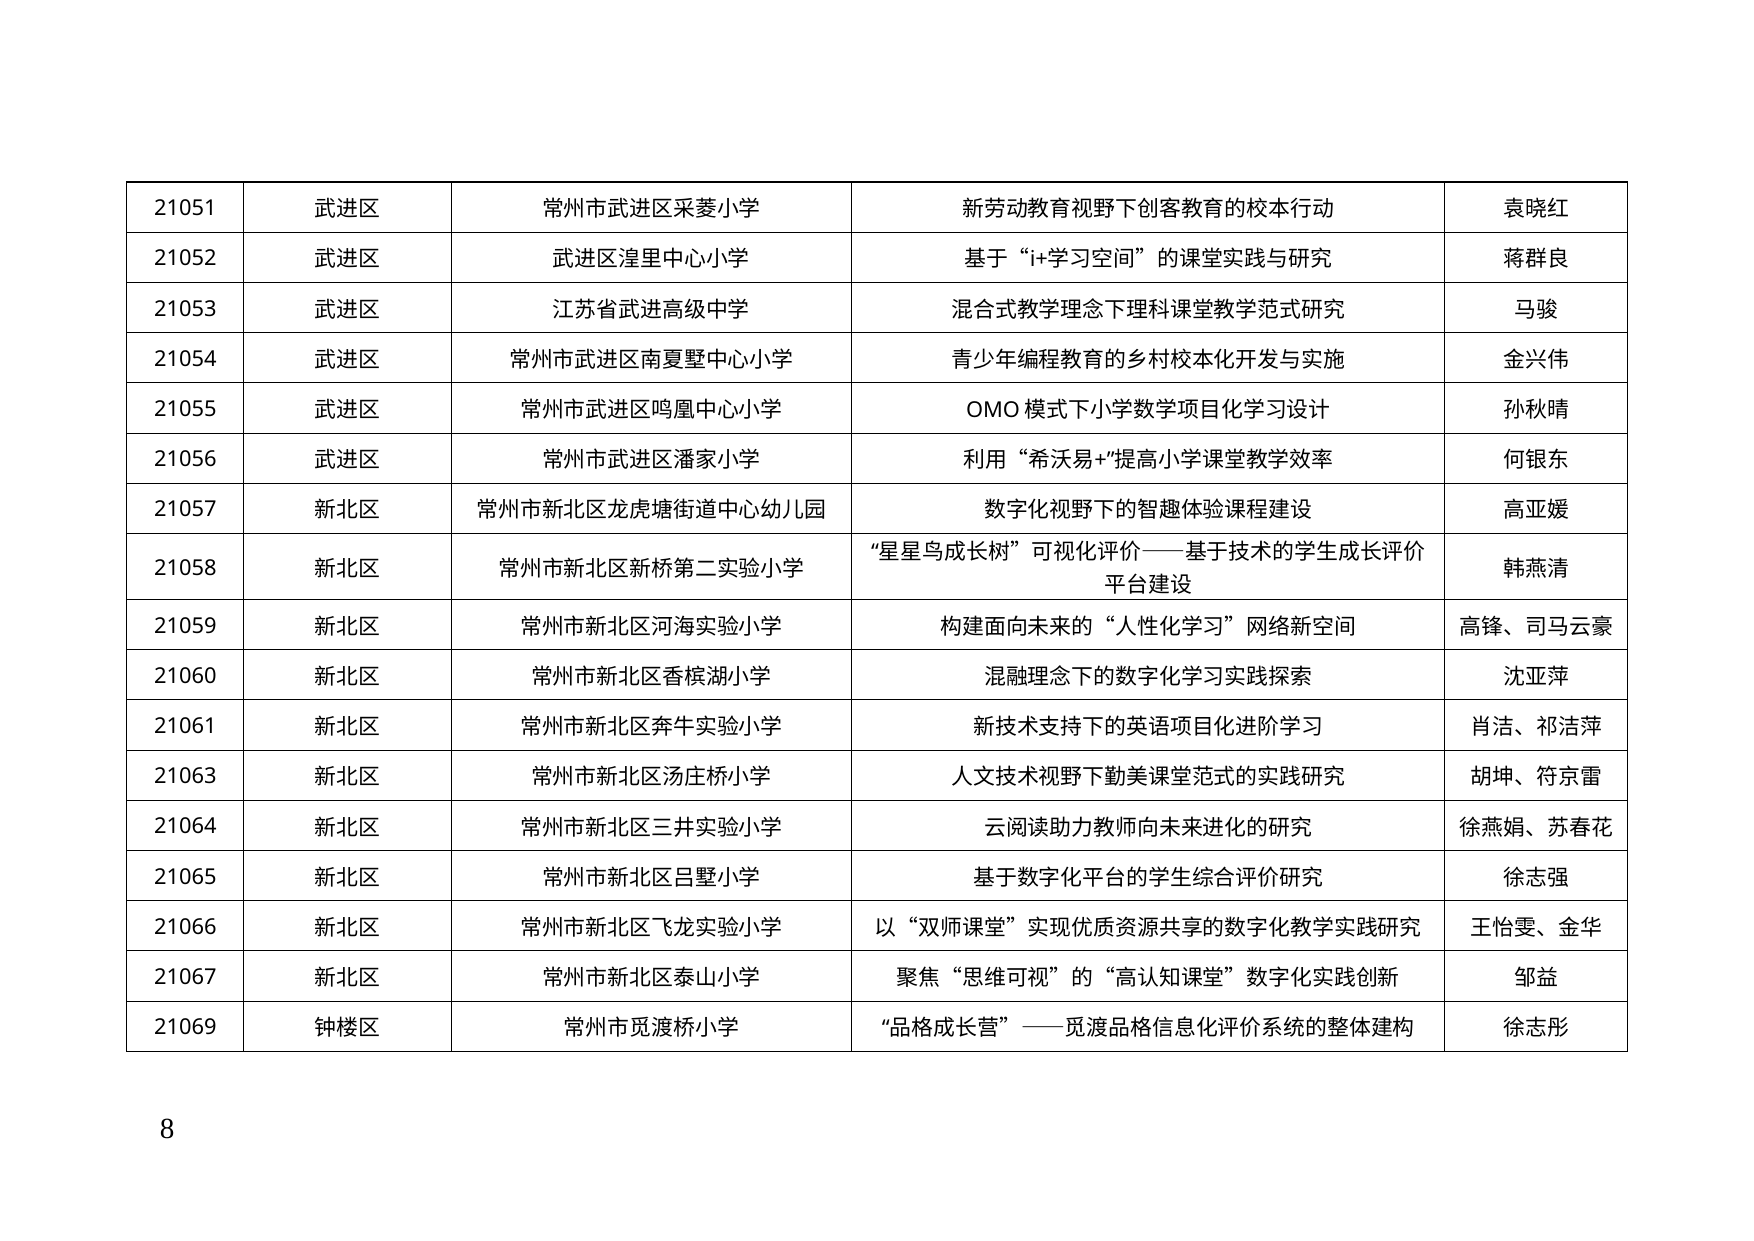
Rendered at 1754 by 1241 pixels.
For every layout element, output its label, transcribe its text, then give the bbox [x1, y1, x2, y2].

table_cell 常州市新北区三井实验小学 [452, 801, 851, 850]
table_cell 胡坤、符京雷 [1445, 751, 1627, 800]
table_cell 21061 [127, 700, 243, 749]
table_cell 新北区 [244, 484, 451, 533]
table_cell 数字化视野下的智趣体验课程建设 [852, 484, 1444, 533]
table_cell 金兴伟 [1445, 333, 1627, 382]
table_cell 新北区 [244, 901, 451, 950]
table_cell 常州市武进区鸣凰中心小学 [452, 383, 851, 432]
table_cell 高亚媛 [1445, 484, 1627, 533]
table_cell 沈亚萍 [1445, 650, 1627, 699]
table_cell 新北区 [244, 650, 451, 699]
table_cell 21060 [127, 650, 243, 699]
table_cell 21063 [127, 751, 243, 800]
table_cell 徐志强 [1445, 851, 1627, 900]
table_cell 何银东 [1445, 434, 1627, 483]
table_cell 常州市新北区吕墅小学 [452, 851, 851, 900]
table_cell 武进区 [244, 383, 451, 432]
table_cell 21067 [127, 951, 243, 1001]
table_cell 构建面向未来的“人性化学习”网络新空间 [852, 600, 1444, 649]
table_cell 王怡雯、金华 [1445, 901, 1627, 950]
table_cell 武进区 [244, 233, 451, 282]
table_cell 21065 [127, 851, 243, 900]
table_cell 常州市新北区奔牛实验小学 [452, 700, 851, 749]
table_cell 新北区 [244, 700, 451, 749]
table_cell 邹益 [1445, 951, 1627, 1001]
table_cell 常州市武进区采菱小学 [452, 183, 851, 232]
table_cell 常州市新北区香槟湖小学 [452, 650, 851, 699]
table_cell 徐志彤 [1445, 1002, 1627, 1051]
table_cell 钟楼区 [244, 1002, 451, 1051]
table_cell 利用“希沃易+”提高小学课堂教学效率 [852, 434, 1444, 483]
table_cell 武进区 [244, 333, 451, 382]
table_cell 21058 [127, 534, 243, 599]
table_cell 21059 [127, 600, 243, 649]
table_cell 新技术支持下的英语项目化进阶学习 [852, 700, 1444, 749]
table_cell 武进区 [244, 283, 451, 332]
table_cell 新北区 [244, 751, 451, 800]
table_cell 混合式教学理念下理科课堂教学范式研究 [852, 283, 1444, 332]
table_cell 常州市新北区河海实验小学 [452, 600, 851, 649]
table_cell OMO模式下小学数学项目化学习设计 [852, 383, 1444, 432]
table_cell 21057 [127, 484, 243, 533]
table_cell 人文技术视野下勤美课堂范式的实践研究 [852, 751, 1444, 800]
table_cell 常州市新北区飞龙实验小学 [452, 901, 851, 950]
table_cell 青少年编程教育的乡村校本化开发与实施 [852, 333, 1444, 382]
table_cell 武进区湟里中心小学 [452, 233, 851, 282]
table_cell 新北区 [244, 534, 451, 599]
table_cell 马骏 [1445, 283, 1627, 332]
table_cell 云阅读助力教师向未来进化的研究 [852, 801, 1444, 850]
table_cell 21054 [127, 333, 243, 382]
table_cell 21069 [127, 1002, 243, 1051]
table_cell 江苏省武进高级中学 [452, 283, 851, 332]
table_cell 新劳动教育视野下创客教育的校本行动 [852, 183, 1444, 232]
table_cell 21052 [127, 233, 243, 282]
table_cell 肖洁、祁洁萍 [1445, 700, 1627, 749]
table_cell 常州市武进区南夏墅中心小学 [452, 333, 851, 382]
table_cell 孙秋晴 [1445, 383, 1627, 432]
table_cell 以“双师课堂”实现优质资源共享的数字化教学实践研究 [852, 901, 1444, 950]
table_cell 21051 [127, 183, 243, 232]
table_cell 新北区 [244, 951, 451, 1001]
table_cell 新北区 [244, 801, 451, 850]
table_cell 高锋、司马云豪 [1445, 600, 1627, 649]
table_cell 常州市新北区龙虎塘街道中心幼儿园 [452, 484, 851, 533]
table_cell 常州市觅渡桥小学 [452, 1002, 851, 1051]
table_cell 武进区 [244, 183, 451, 232]
table_cell 21066 [127, 901, 243, 950]
table_cell “星星鸟成长树”可视化评价——基于技术的学生成长评价平台建设 [852, 534, 1444, 599]
table_cell 常州市武进区潘家小学 [452, 434, 851, 483]
table_cell 21053 [127, 283, 243, 332]
table_cell 新北区 [244, 600, 451, 649]
table_cell 基于数字化平台的学生综合评价研究 [852, 851, 1444, 900]
table_cell 徐燕娟、苏春花 [1445, 801, 1627, 850]
table_cell 21064 [127, 801, 243, 850]
table_cell 袁晓红 [1445, 183, 1627, 232]
table_cell 常州市新北区泰山小学 [452, 951, 851, 1001]
table_cell 蒋群良 [1445, 233, 1627, 282]
table_cell 新北区 [244, 851, 451, 900]
table_cell 21055 [127, 383, 243, 432]
table_cell 混融理念下的数字化学习实践探索 [852, 650, 1444, 699]
table_cell 常州市新北区新桥第二实验小学 [452, 534, 851, 599]
table_cell 武进区 [244, 434, 451, 483]
table_cell “品格成长营”——觅渡品格信息化评价系统的整体建构 [852, 1002, 1444, 1051]
table_cell 基于“i+学习空间”的课堂实践与研究 [852, 233, 1444, 282]
table_cell 常州市新北区汤庄桥小学 [452, 751, 851, 800]
table_cell 韩燕清 [1445, 534, 1627, 599]
table_cell 聚焦“思维可视”的“高认知课堂”数字化实践创新 [852, 951, 1444, 1001]
table_cell 21056 [127, 434, 243, 483]
